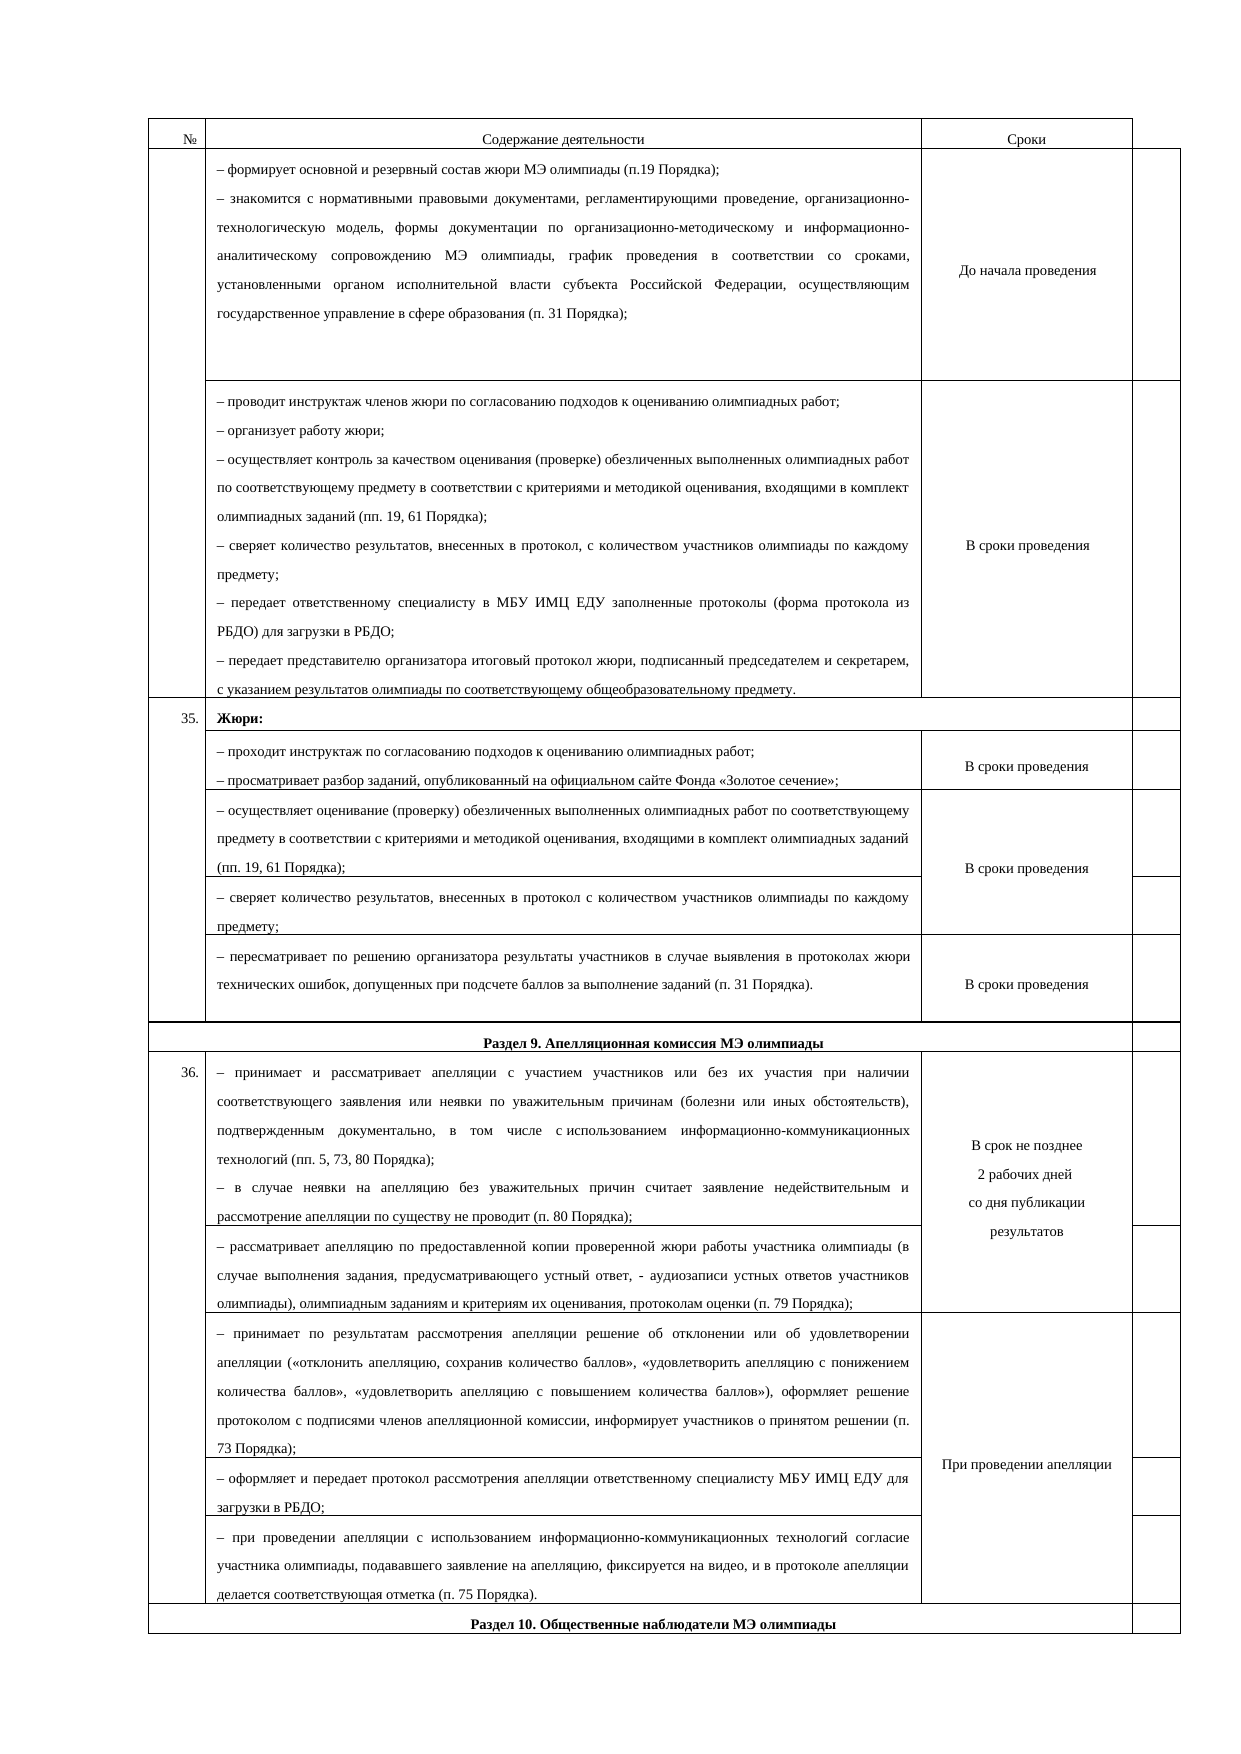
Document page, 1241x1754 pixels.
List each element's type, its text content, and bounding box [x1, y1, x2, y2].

table_cell – проходит инструктаж по согласованию подходов к оцениванию олимпиадных работ; – просматривает разбор заданий, опубликованный на официальном сайте Фонда «Золотое сечение»; [206, 731, 921, 788]
table_cell В сроки проведения [922, 381, 1132, 697]
table_cell – формирует основной и резервный состав жюри МЭ олимпиады (п.19 Порядка); – знакомится с нормативными правовыми документами, регламентирующими проведение, организационно-технологическую модель, формы документации по организационно-методическому и информационно-аналитическому сопровождению МЭ олимпиады, график проведения в соответствии со сроками, установленными органом исполнительной власти субъекта Российской Федерации, осуществляющим государственное управление в сфере образования (п. 31 Порядка); [206, 149, 921, 380]
table_cell [1133, 877, 1180, 934]
table_cell – принимает и рассматривает апелляции с участием участников или без их участия при наличии соответствующего заявления или неявки по уважительным причинам (болезни или иных обстоятельств), подтвержденным документально, в том числе с использованием информационно-коммуникационных технологий (пп. 5, 73, 80 Порядка); – в случае неявки на апелляцию без уважительных причин считает заявление недействительным и рассмотрение апелляции по существу не проводит (п. 80 Порядка); [206, 1052, 921, 1225]
table_cell – при проведении апелляции с использованием информационно-коммуникационных технологий согласие участника олимпиады, подававшего заявление на апелляцию, фиксируется на видео, и в протоколе апелляции делается соответствующая отметка (п. 75 Порядка). [206, 1516, 921, 1603]
table_cell – осуществляет оценивание (проверку) обезличенных выполненных олимпиадных работ по соответствующему предмету в соответствии с критериями и методикой оценивания, входящими в комплект олимпиадных заданий (пп. 19, 61 Порядка); [206, 790, 921, 876]
table_cell В срок не позднее 2 рабочих дней со дня публикации результатов [922, 1052, 1132, 1312]
table_cell [1133, 1516, 1180, 1603]
table_cell [1133, 731, 1180, 788]
table_header Содержание деятельности [206, 119, 921, 148]
table_header Сроки [922, 119, 1132, 148]
table_cell В сроки проведения [922, 790, 1132, 934]
table_cell [1133, 149, 1180, 380]
table_cell В сроки проведения [922, 935, 1132, 1021]
table_cell 36. [149, 1052, 205, 1603]
table_cell [1133, 1023, 1180, 1051]
table_cell – оформляет и передает протокол рассмотрения апелляции ответственному специалисту МБУ ИМЦ ЕДУ для загрузки в РБДО; [206, 1458, 921, 1515]
table_cell [1133, 1313, 1180, 1457]
table_cell [1133, 790, 1180, 876]
table_cell [1133, 935, 1180, 1021]
table_cell [149, 149, 205, 697]
table_cell [1133, 1604, 1180, 1632]
table_cell Раздел 10. Общественные наблюдатели МЭ олимпиады [149, 1604, 1132, 1632]
table_cell До начала проведения [922, 149, 1132, 380]
table_cell [1133, 381, 1180, 697]
table_cell – принимает по результатам рассмотрения апелляции решение об отклонении или об удовлетворении апелляции («отклонить апелляцию, сохранив количество баллов», «удовлетворить апелляцию с понижением количества баллов», «удовлетворить апелляцию с повышением количества баллов»), оформляет решение протоколом с подписями членов апелляционной комиссии, информирует участников о принятом решении (п. 73 Порядка); [206, 1313, 921, 1457]
table_cell [1133, 1052, 1180, 1225]
table_cell [1133, 1458, 1180, 1515]
table_cell – рассматривает апелляцию по предоставленной копии проверенной жюри работы участника олимпиады (в случае выполнения задания, предусматривающего устный ответ, - аудиозаписи устных ответов участников олимпиады), олимпиадным заданиям и критериям их оценивания, протоколам оценки (п. 79 Порядка); [206, 1226, 921, 1312]
table_cell При проведении апелляции [922, 1313, 1132, 1603]
table_cell – проводит инструктаж членов жюри по согласованию подходов к оцениванию олимпиадных работ; – организует работу жюри; – осуществляет контроль за качеством оценивания (проверке) обезличенных выполненных олимпиадных работ по соответствующему предмету в соответствии с критериями и методикой оценивания, входящими в комплект олимпиадных заданий (пп. 19, 61 Порядка); – сверяет количество результатов, внесенных в протокол, с количеством участников олимпиады по каждому предмету; – передает ответственному специалисту в МБУ ИМЦ ЕДУ заполненные протоколы (форма протокола из РБДО) для загрузки в РБДО; – передает представителю организатора итоговый протокол жюри, подписанный председателем и секретарем, с указанием результатов олимпиады по соответствующему общеобразовательному предмету. [206, 381, 921, 697]
table_cell 35. [149, 698, 205, 1021]
table_cell – пересматривает по решению организатора результаты участников в случае выявления в протоколах жюри технических ошибок, допущенных при подсчете баллов за выполнение заданий (п. 31 Порядка). [206, 935, 921, 1021]
table_cell Жюри: [206, 698, 1132, 730]
table_cell [1133, 698, 1180, 730]
table_cell – сверяет количество результатов, внесенных в протокол с количеством участников олимпиады по каждому предмету; [206, 877, 921, 934]
table_cell В сроки проведения [922, 731, 1132, 788]
table_cell Раздел 9. Апелляционная комиссия МЭ олимпиады [149, 1023, 1132, 1051]
table_cell [1133, 1226, 1180, 1312]
table_header № [149, 119, 205, 148]
